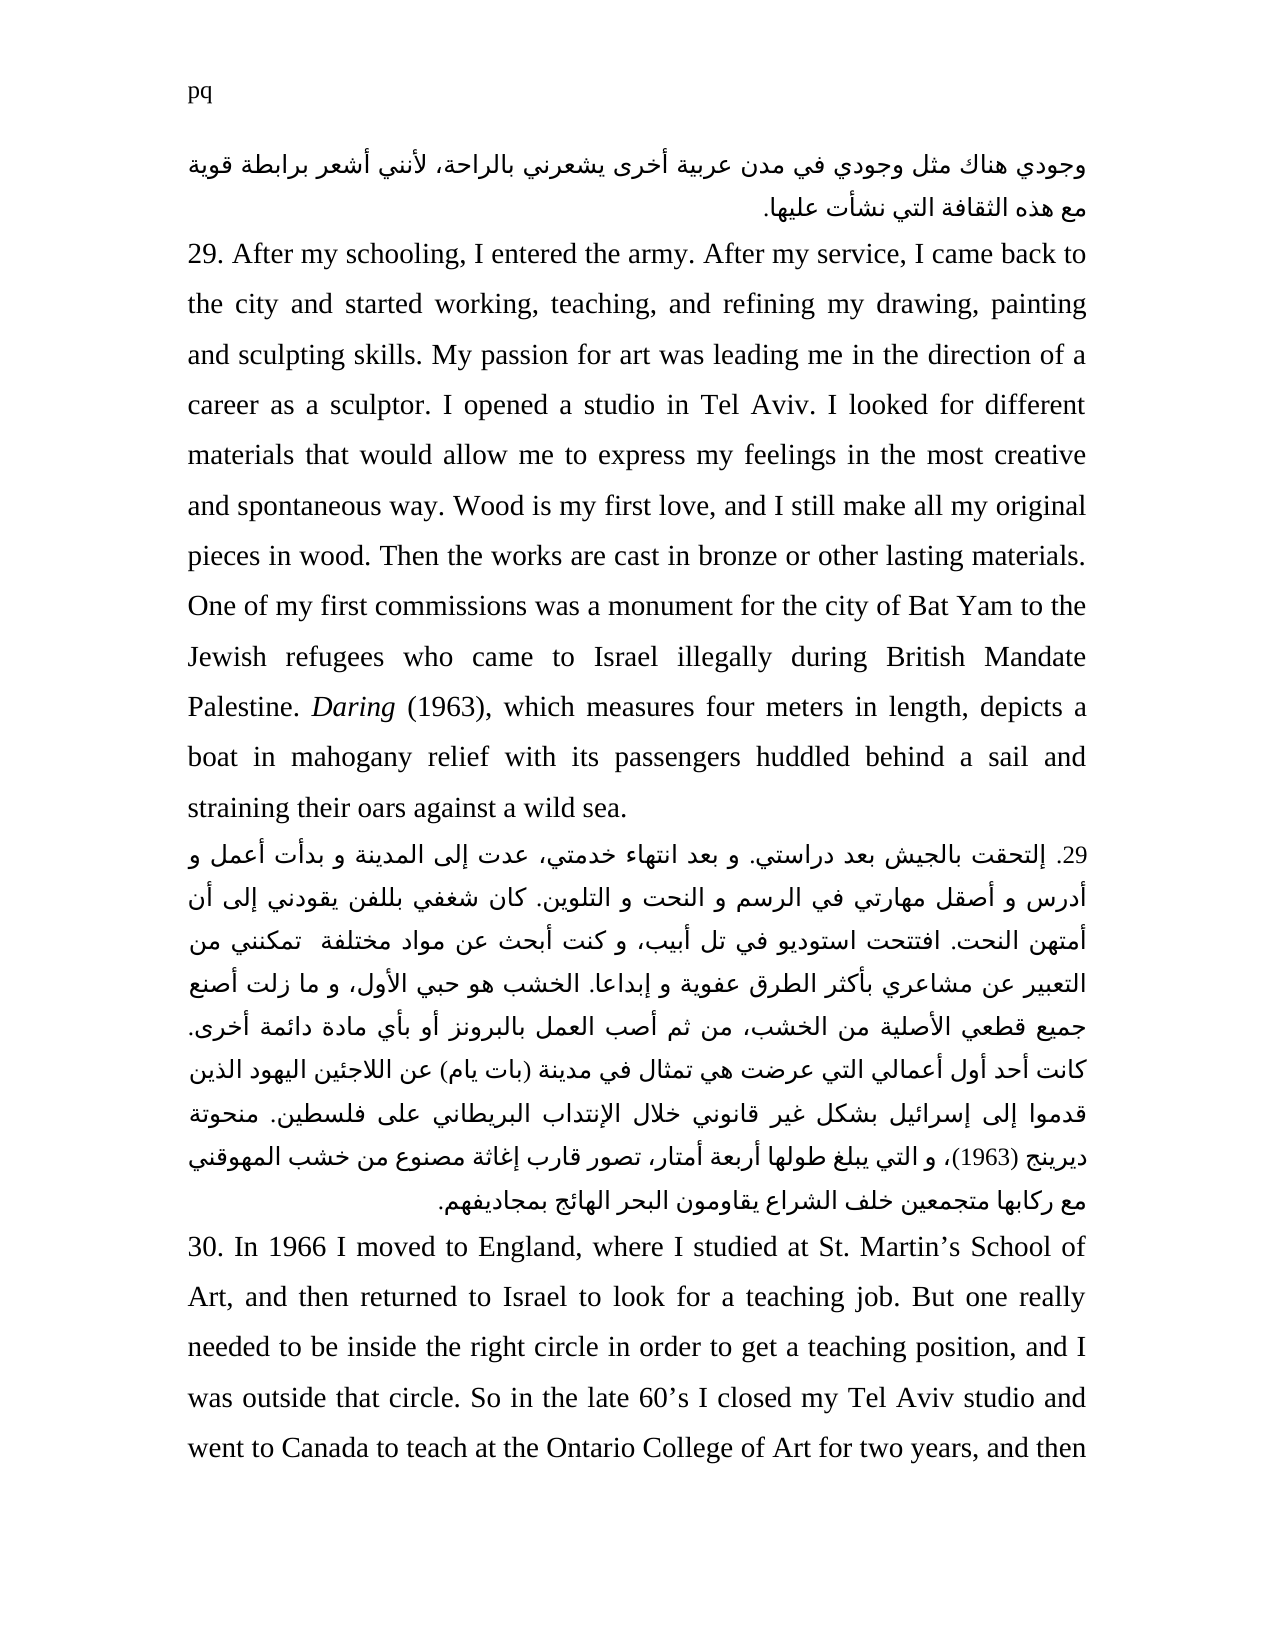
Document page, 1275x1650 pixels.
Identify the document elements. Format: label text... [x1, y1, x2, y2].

text 29. إلتحقت بالجيش بعد دراستي. و بعد انتهاء خدمتي، عدت إلى المدينة و بدأت أعمل و أدرس و أصقل مهارتي في الرسم و النحت و التلوين. كان شغفي بللفن يقودني إلى أن أمتهن النحت. افتتحت استوديو في تل أبيب، و كنت أبحث عن مواد مختلفة تمكنني من التعبير عن مشاعري بأكثر الطرق عفوية و إبداعا. الخشب هو حبي الأول، و ما زلت أصنع جميع قطعي الأصلية من الخشب، من ثم أصب العمل بالبرونز أو بأي مادة دائمة أخرى. كانت أحد أول أعمالي التي عرضت هي تمثال في مدينة (بات يام) عن اللاجئين اليهود الذين قدموا إلى إسرائيل بشكل غير قانوني خلال الإنتداب البريطاني على فلسطين. منحوتة ديرينج (1963)، و التي يبلغ طولها أربعة أمتار، تصور قارب إغاثة مصنوع من خشب المهوقني مع ركابها متجمعين خلف الشراع يقاومون البحر الهائج بمجاديفهم. [187, 840, 1087, 1214]
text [187, 1229, 1087, 1464]
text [187, 150, 1087, 222]
text 29. After my schooling, I entered the army. After my service, I came back to the city and started working, teaching, and refining my drawing, painting and sculpting skills. My passion for art was leading me in the direction of a career as a sculptor. I opened a studio in Tel Aviv. I looked for different materials that would allow me to express my feelings in the most creative and spontaneous way. Wood is my first love, and I still make all my original pieces in wood. Then the works are cast in bronze or other lasting materials. One of my first commissions was a monument for the city of Bat Yam to the Jewish refugees who came to Israel illegally during British Mandate Palestine. Daring (1963), which measures four meters in length, depicts a boat in mahogany relief with its passengers huddled behind a sail and straining their oars against a wild sea. [187, 236, 1087, 823]
